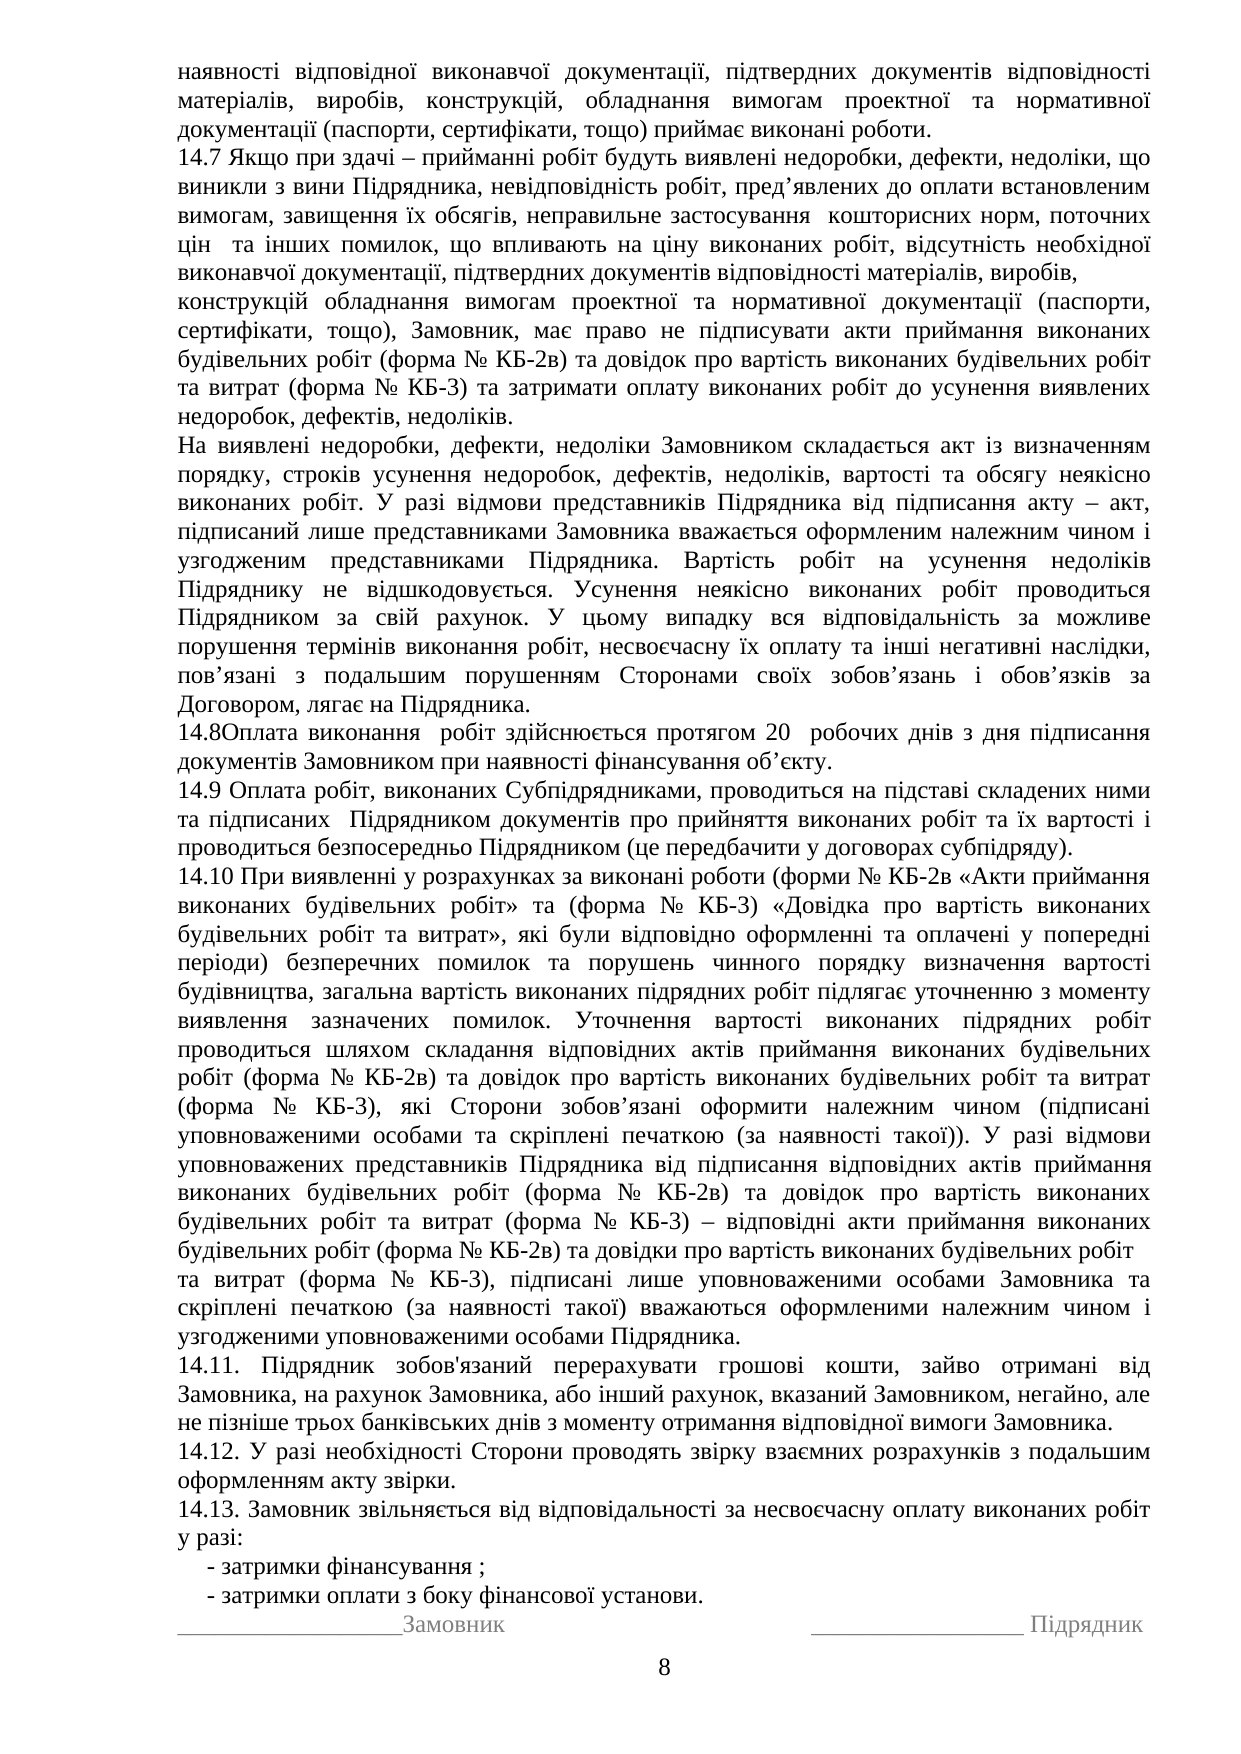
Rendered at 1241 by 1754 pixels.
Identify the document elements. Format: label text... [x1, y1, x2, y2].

text На виявлені недоробки, дефекти, недоліки Замовником складається акт із визначенням порядку, строків усунення недоробок, дефектів, недоліків, вартості та обсягу неякісно виконаних робіт. У разі відмови представників Підрядника від підписання акту – акт, підписаний лише представниками Замовника вважається оформленим належним чином і узгодженим представниками Підрядника. Вартість робіт на усунення недоліків Підряднику не відшкодовується. Усунення неякісно виконаних робіт проводиться Підрядником за свій рахунок. У цьому випадку вся відповідальність за можливе порушення термінів виконання робіт, несвоєчасну їх оплату та інші негативні наслідки, пов’язані з подальшим порушенням Сторонами своїх зобов’язань і обов’язків за Договором, лягає на Підрядника. [177, 430, 1152, 717]
text 14.7 Якщо при здачі – прийманні робіт будуть виявлені недоробки, дефекти, недоліки, що виникли з вини Підрядника, невідповідність робіт, пред’явлених до оплати встановленим вимогам, завищення їх обсягів, неправильне застосування кошторисних норм, поточних цін та інших помилок, що впливають на ціну виконаних робіт, відсутність необхідної виконавчої документації, підтвердних документів відповідності матеріалів, виробів, [177, 142, 1152, 286]
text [177, 56, 1152, 142]
text 14.11. Підрядник зобов'язаний перерахувати грошові кошти, зайво отримані від Замовника, на рахунок Замовника, або інший рахунок, вказаний Замовником, негайно, але не пізніше трьох банківських днів з моменту отримання відповідної вимоги Замовника. [177, 1350, 1152, 1436]
text 14.13. Замовник звільняється від відповідальності за несвоєчасну оплату виконаних робіт у разі: [177, 1494, 1152, 1551]
text - затримки фінансування ; [177, 1551, 1152, 1580]
text 14.9 Оплата робіт, виконаних Субпідрядниками, проводиться на підставі складених ними та підписаних Підрядником документів про прийняття виконаних робіт та їх вартості і проводиться безпосередньо Підрядником (це передбачити у договорах субпідряду). [177, 775, 1152, 861]
text __________________Замовник _________________ Підрядник [177, 1609, 1152, 1637]
text 14.8Оплата виконання робіт здійснюється протягом 20 робочих днів з дня підписання документів Замовником при наявності фінансування об’єкту. [177, 717, 1152, 775]
text 14.12. У разі необхідності Сторони проводять звірку взаємних розрахунків з подальшим оформленням акту звірки. [177, 1436, 1152, 1494]
text 14.10 При виявленні у розрахунках за виконані роботи (форми № КБ-2в «Акти приймання виконаних будівельних робіт» та (форма № КБ-3) «Довідка про вартість виконаних будівельних робіт та витрат», які були відповідно оформленні та оплачені у попередні періоди) безперечних помилок та порушень чинного порядку визначення вартості будівництва, загальна вартість виконаних підрядних робіт підлягає уточненню з моменту виявлення зазначених помилок. Уточнення вартості виконаних підрядних робіт проводиться шляхом складання відповідних актів приймання виконаних будівельних робіт (форма № КБ-2в) та довідок про вартість виконаних будівельних робіт та витрат (форма № КБ-3), які Сторони зобов’язані оформити належним чином (підписані уповноваженими особами та скріплені печаткою (за наявності такої)). У разі відмови уповноважених представників Підрядника від підписання відповідних актів приймання виконаних будівельних робіт (форма № КБ-2в) та довідок про вартість виконаних будівельних робіт та витрат (форма № КБ-3) – відповідні акти приймання виконаних будівельних робіт (форма № КБ-2в) та довідки про вартість виконаних будівельних робіт [177, 861, 1152, 1264]
text - затримки оплати з боку фінансової установи. [177, 1580, 1152, 1609]
text та витрат (форма № КБ-3), підписані лише уповноваженими особами Замовника та скріплені печаткою (за наявності такої) вважаються оформленими належним чином і узгодженими уповноваженими особами Підрядника. [177, 1264, 1152, 1350]
text конструкцій обладнання вимогам проектної та нормативної документації (паспорти, сертифікати, тощо), Замовник, має право не підписувати акти приймання виконаних будівельних робіт (форма № КБ-2в) та довідок про вартість виконаних будівельних робіт та витрат (форма № КБ-3) та затримати оплату виконаних робіт до усунення виявлених недоробок, дефектів, недоліків. [177, 286, 1152, 430]
